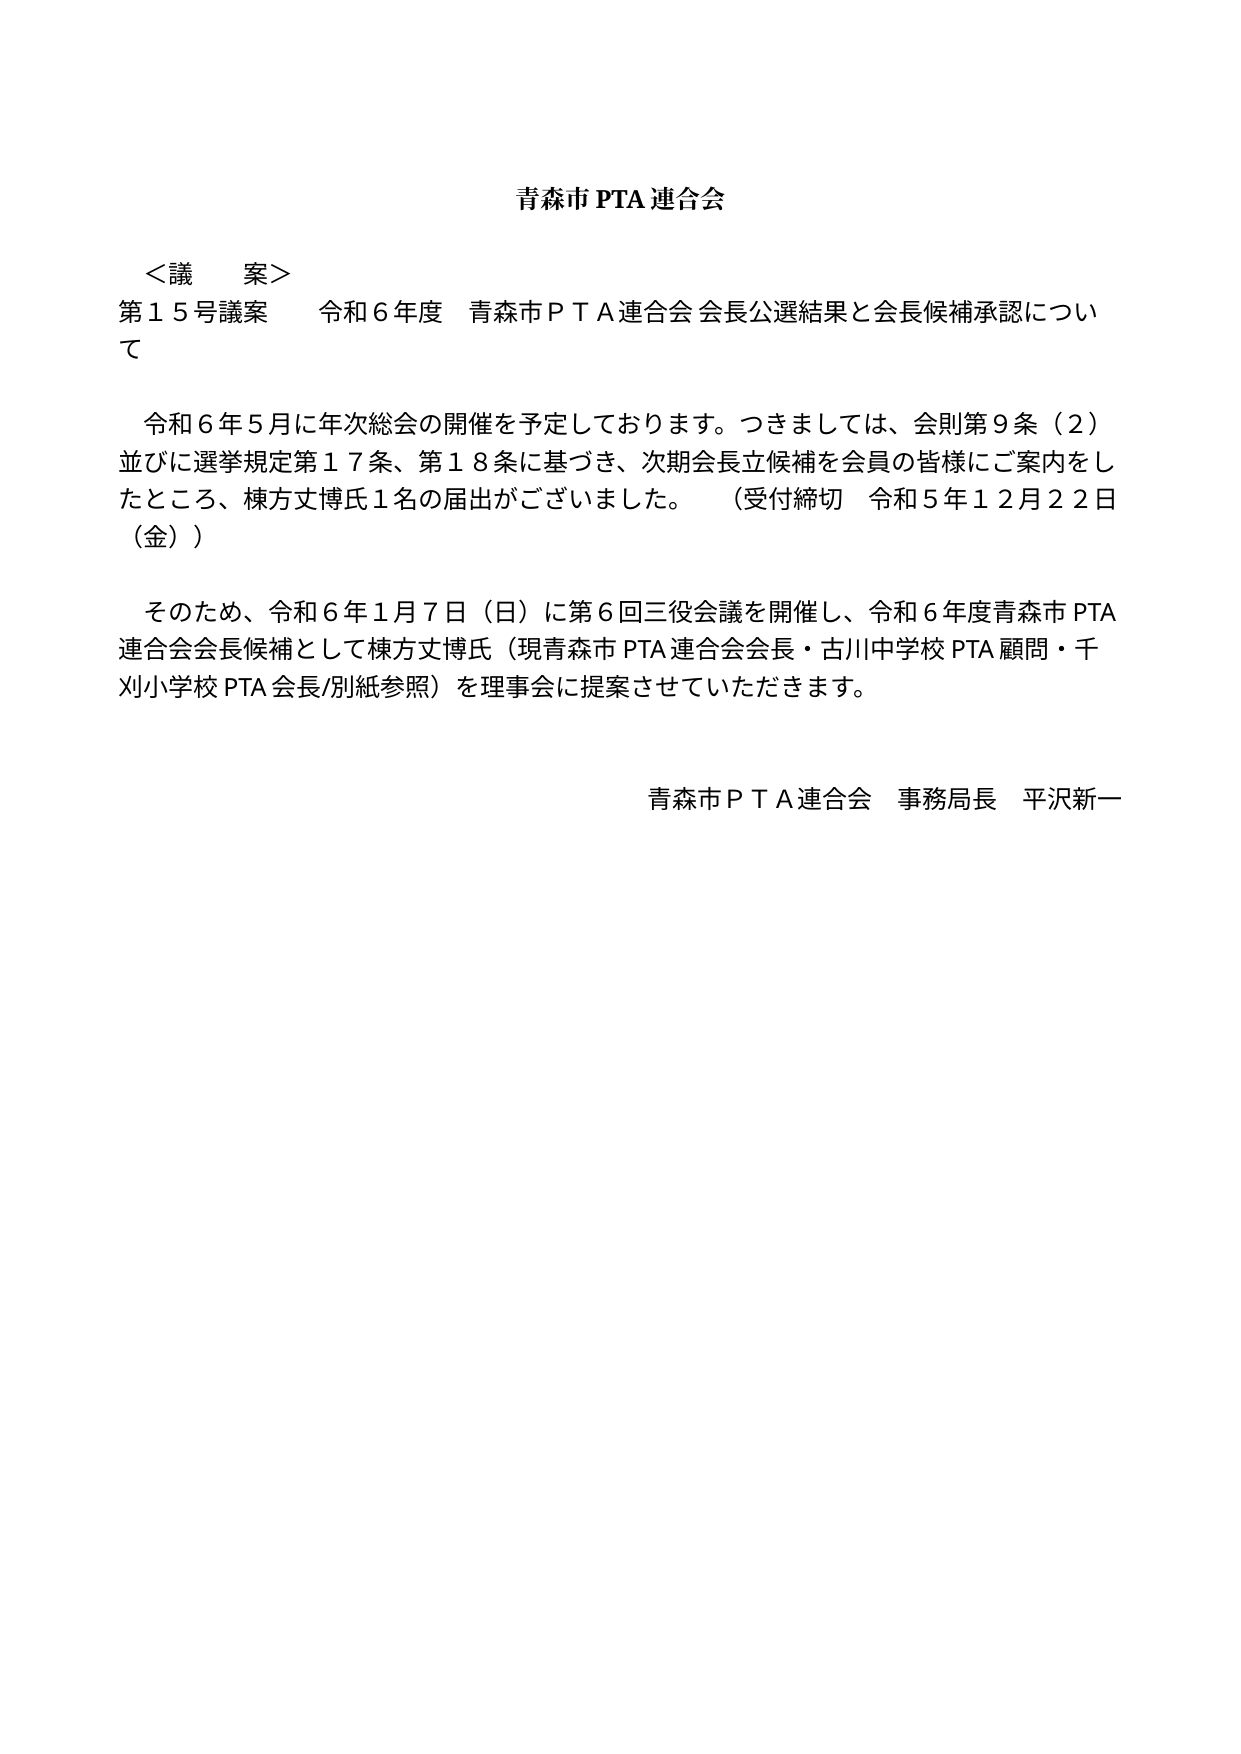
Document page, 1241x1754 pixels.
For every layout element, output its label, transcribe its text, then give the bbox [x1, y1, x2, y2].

text そのため、令和６年１月７日（日）に第６回三役会議を開催し、令和6年度青森市PTA連合会会長候補として棟方丈博氏（現青森市PTA連合会会長・古川中学校PTA顧問・千刈小学校PTA会長/別紙参照）を理事会に提案させていただきます。 [118, 592, 1122, 704]
text ＜議 案＞ [118, 254, 1122, 292]
text 第１５号議案 令和６年度 青森市ＰＴＡ連合会 会長公選結果と会長候補承認について [118, 292, 1122, 367]
text 青森市PTA連合会 [118, 179, 1122, 217]
text 青森市ＰＴＡ連合会 事務局長 平沢新一 [118, 779, 1122, 817]
text 令和６年５月に年次総会の開催を予定しております。つきましては、会則第９条（２）並びに選挙規定第１７条、第１８条に基づき、次期会長立候補を会員の皆様にご案内をしたところ、棟方丈博氏１名の届出がございました。 （受付締切 令和５年１２月２２日（金）） [118, 404, 1122, 554]
